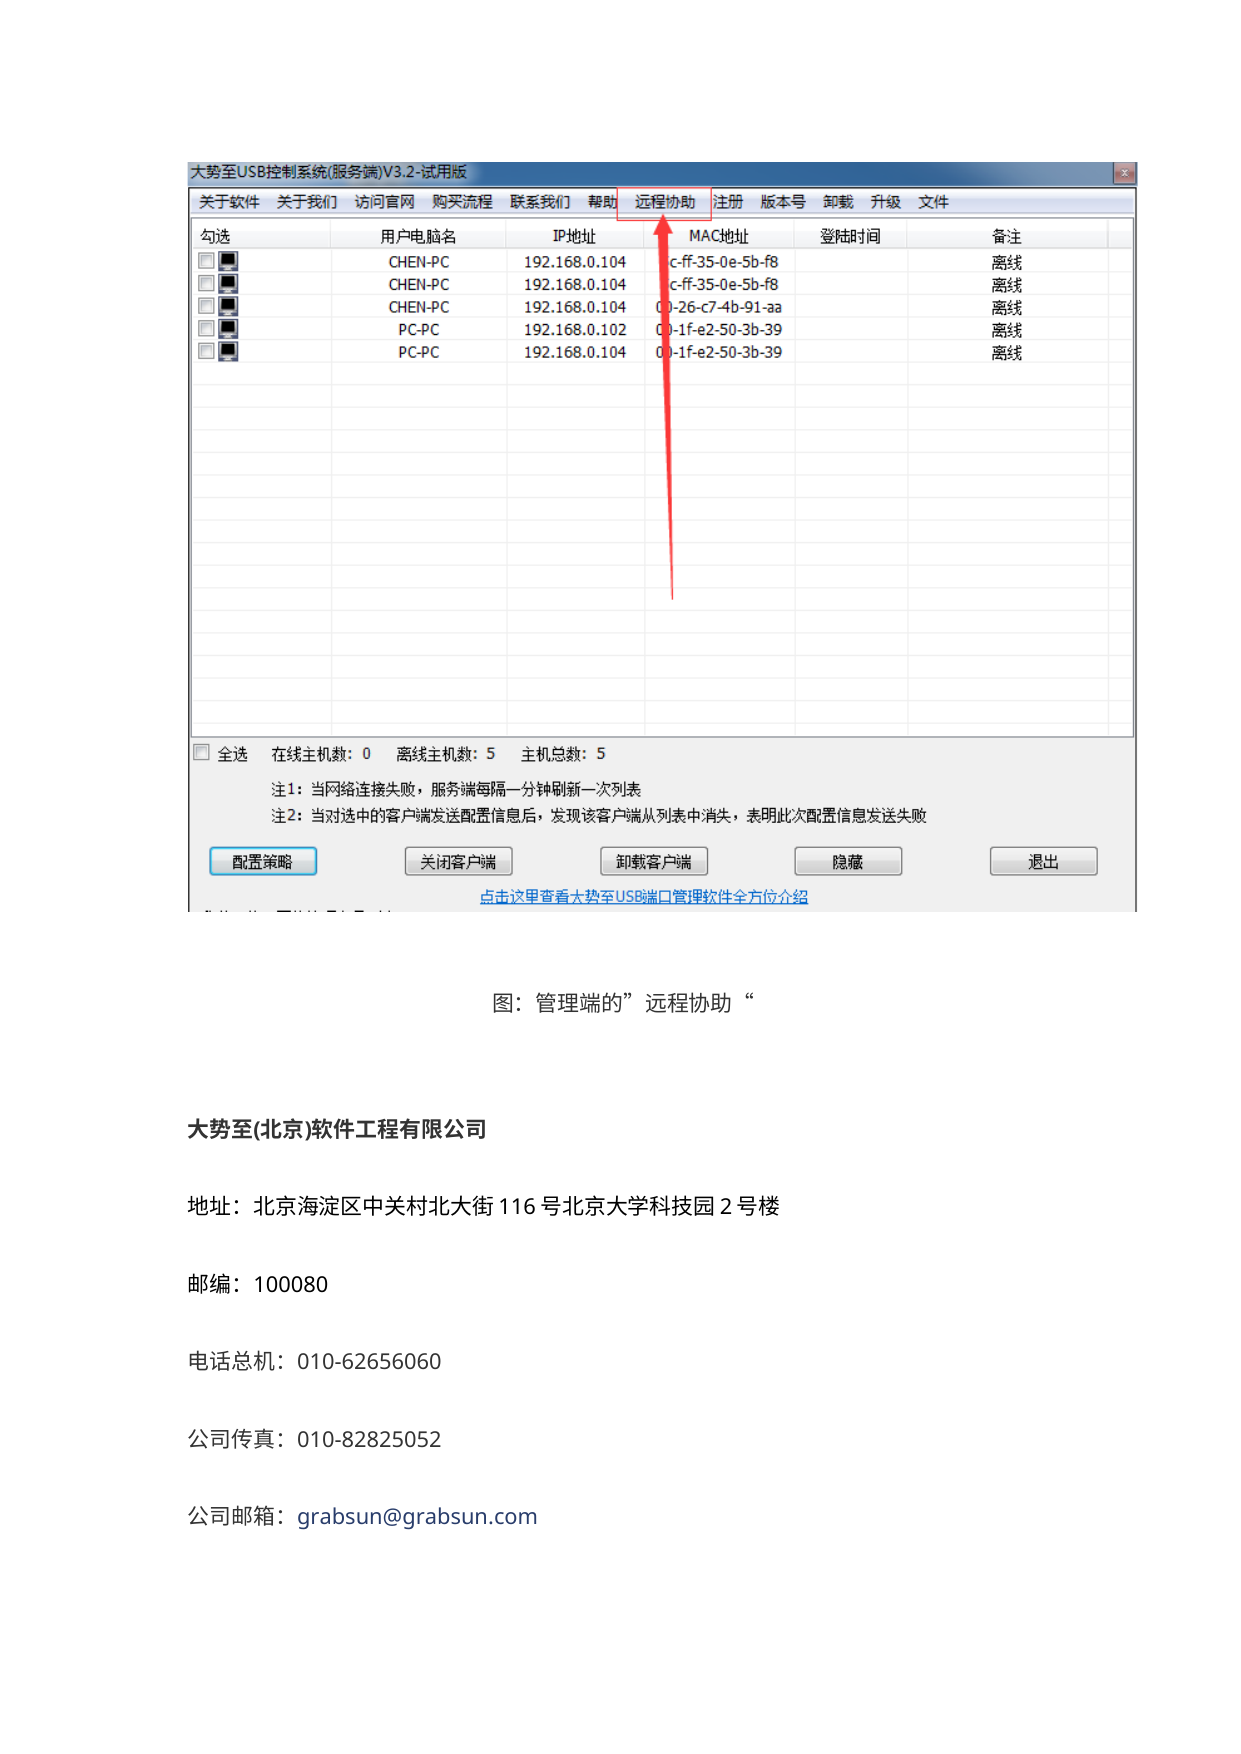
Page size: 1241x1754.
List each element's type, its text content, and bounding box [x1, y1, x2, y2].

text 公司传真：010-82825052 [187, 1421, 1053, 1454]
text 大势至(北京)软件工程有限公司 [187, 1111, 1053, 1144]
text 邮编：100080 [187, 1266, 1053, 1299]
text 公司邮箱：grabsun@grabsun.com [187, 1499, 1053, 1531]
text 地址：北京海淀区中关村北大街116号北京大学科技园2号楼 [187, 1189, 1053, 1221]
picture [187, 162, 1138, 912]
text 电话总机：010-62656060 [187, 1344, 1053, 1376]
text 图：管理端的”远程协助“ [187, 986, 1053, 1067]
